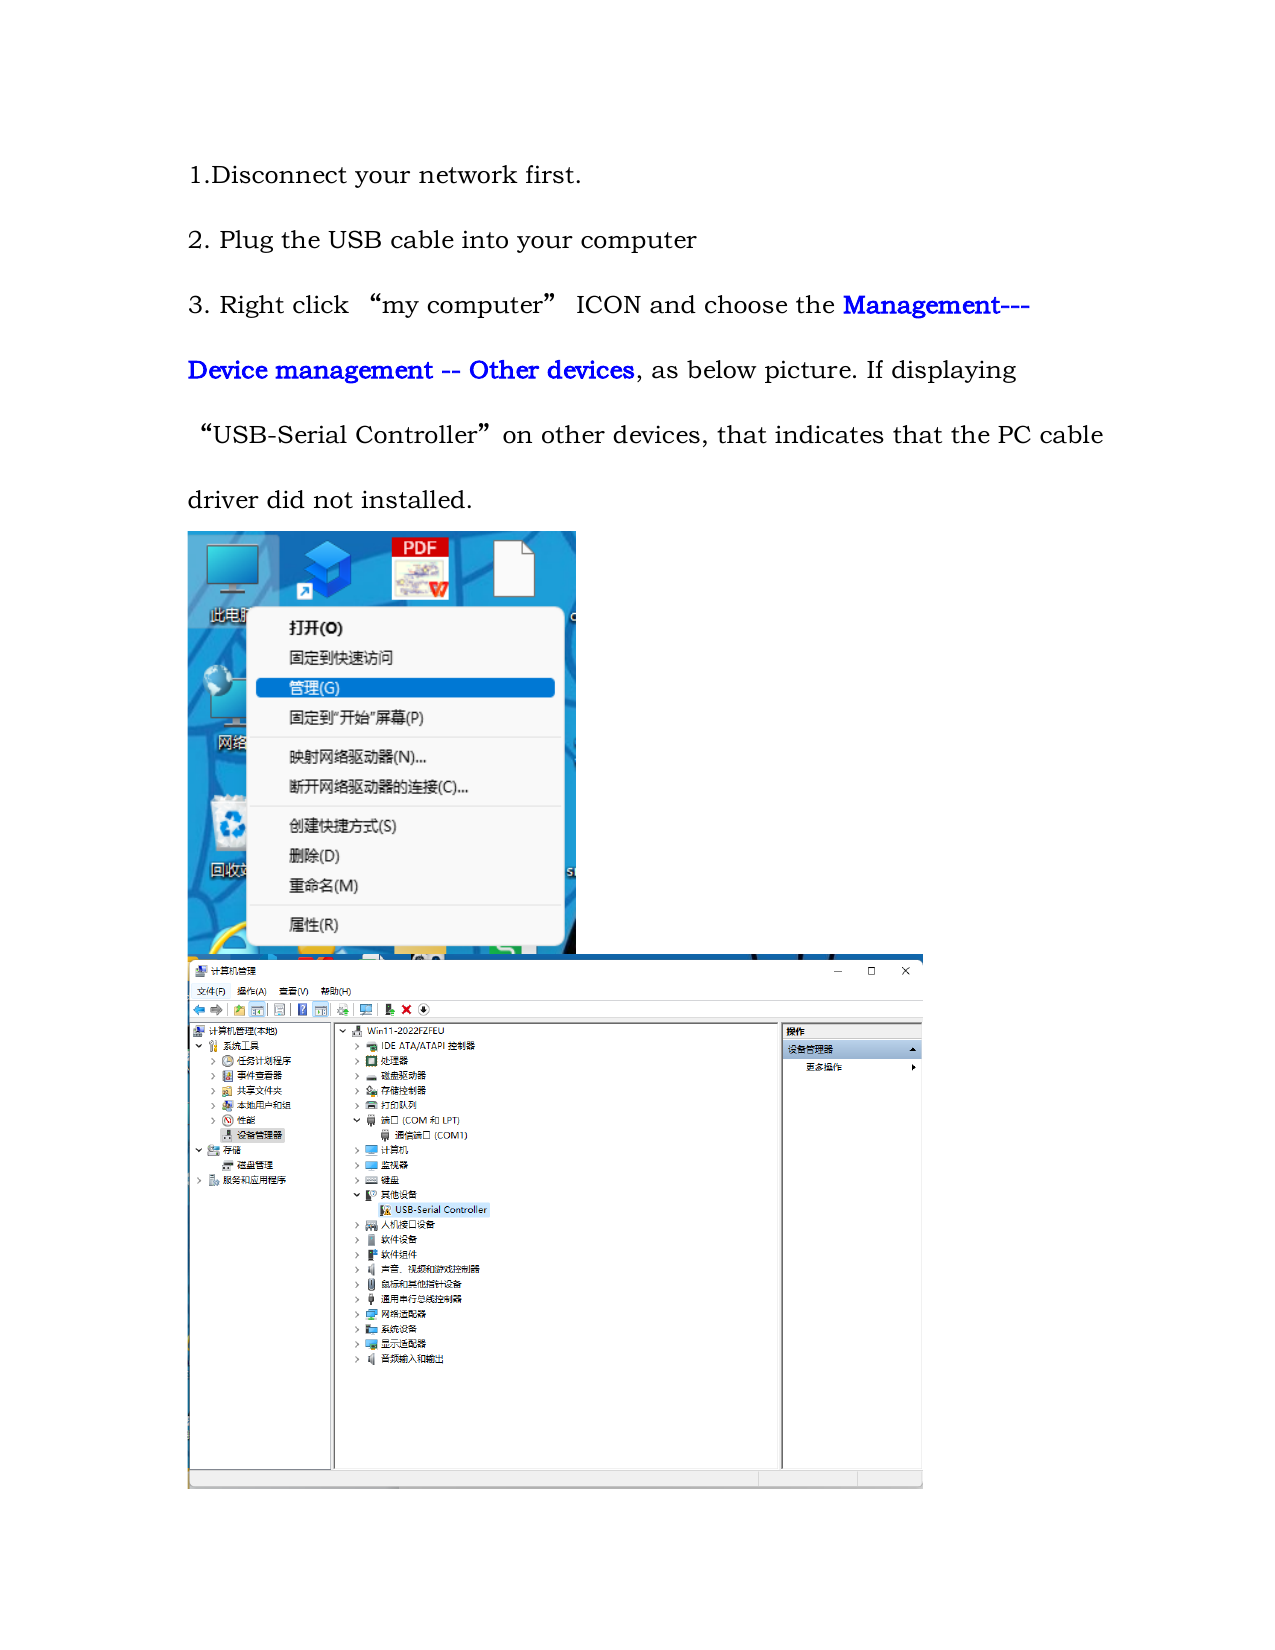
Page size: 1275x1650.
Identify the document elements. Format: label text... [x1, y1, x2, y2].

list Right click “my computer” ICON and choose the Management--- Device management -- Other devices, as below picture. If displaying “USB-Serial Controller”on other devices, that indicates that the PC cable driver did not installed. [187, 272, 1106, 532]
text 1.Disconnect your network first. [187, 142, 1106, 207]
list Plug the USB cable into your computer [187, 207, 1106, 272]
picture [187, 954, 923, 1489]
